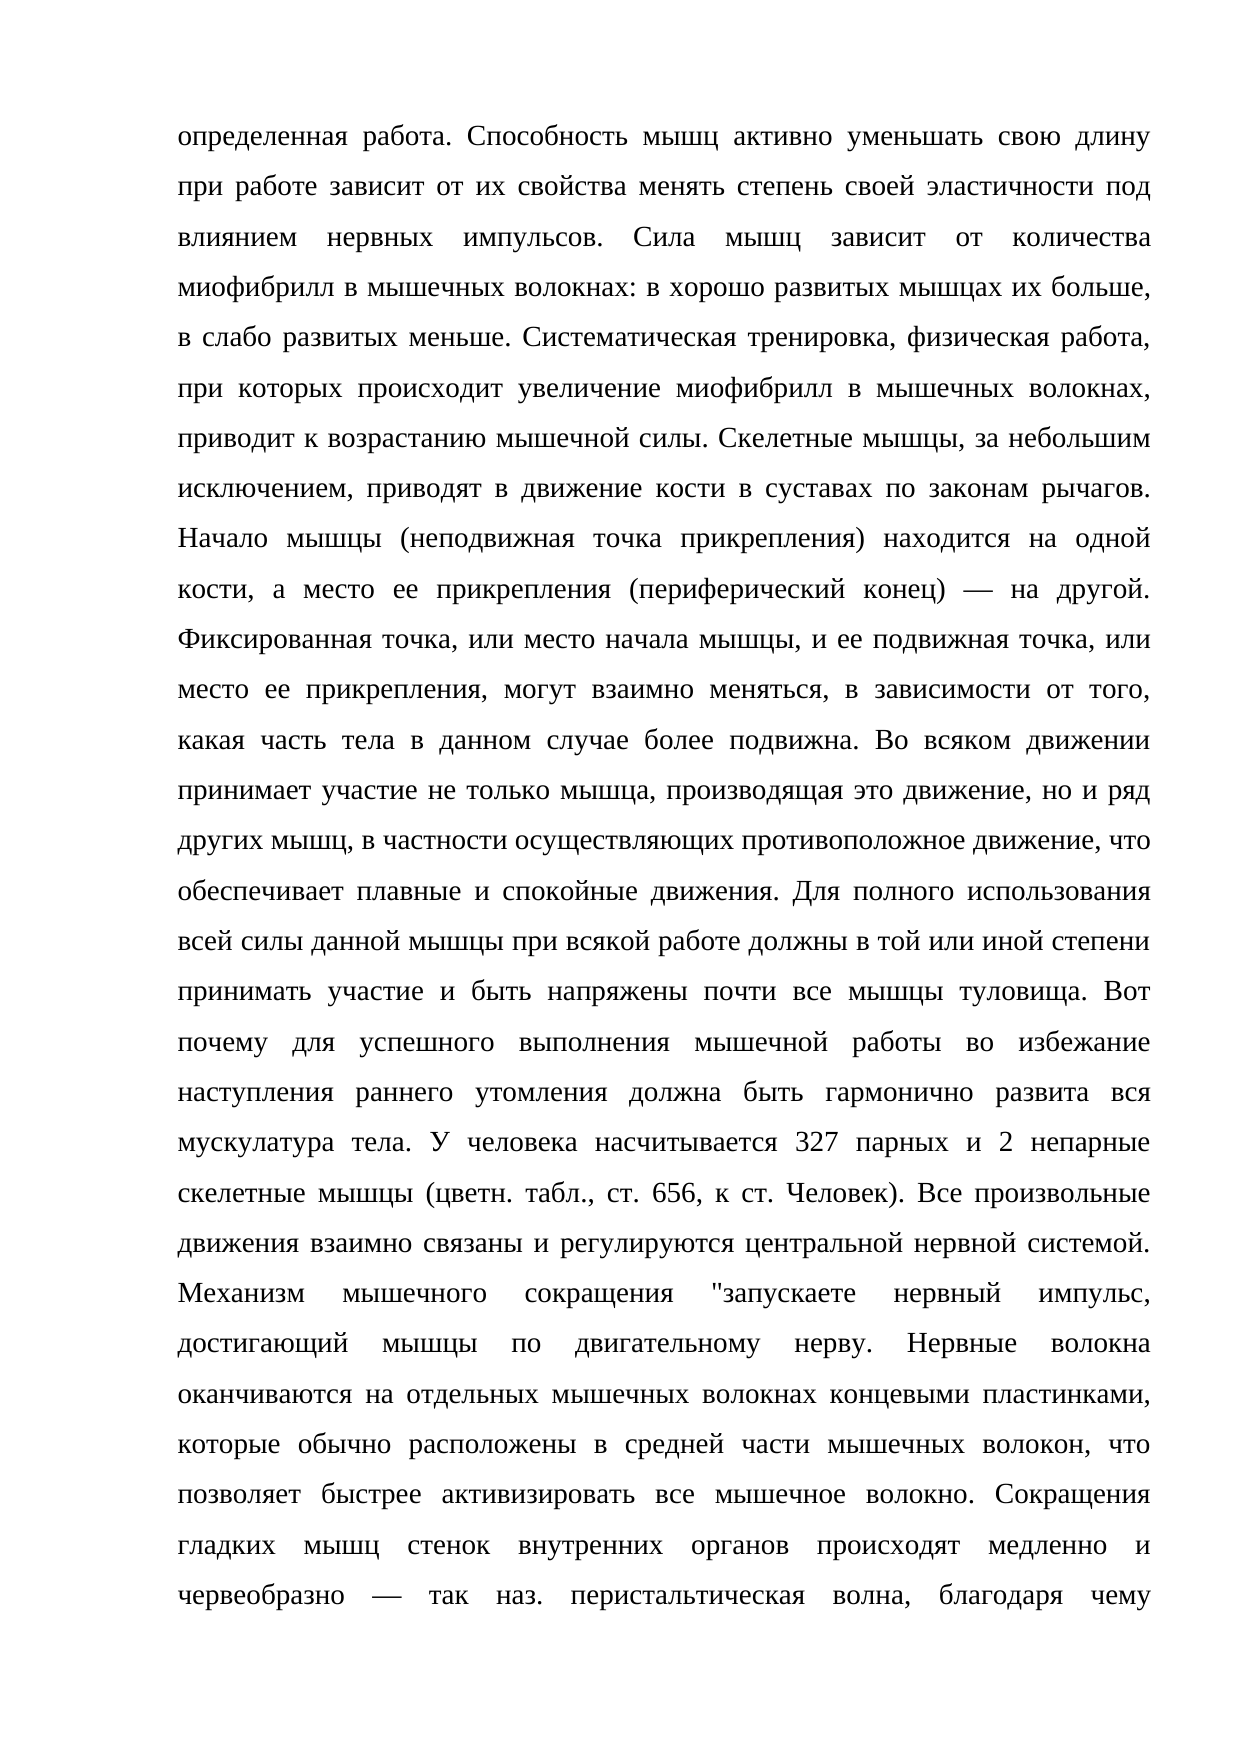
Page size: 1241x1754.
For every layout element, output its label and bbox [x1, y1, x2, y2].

text [177, 118, 1152, 1611]
